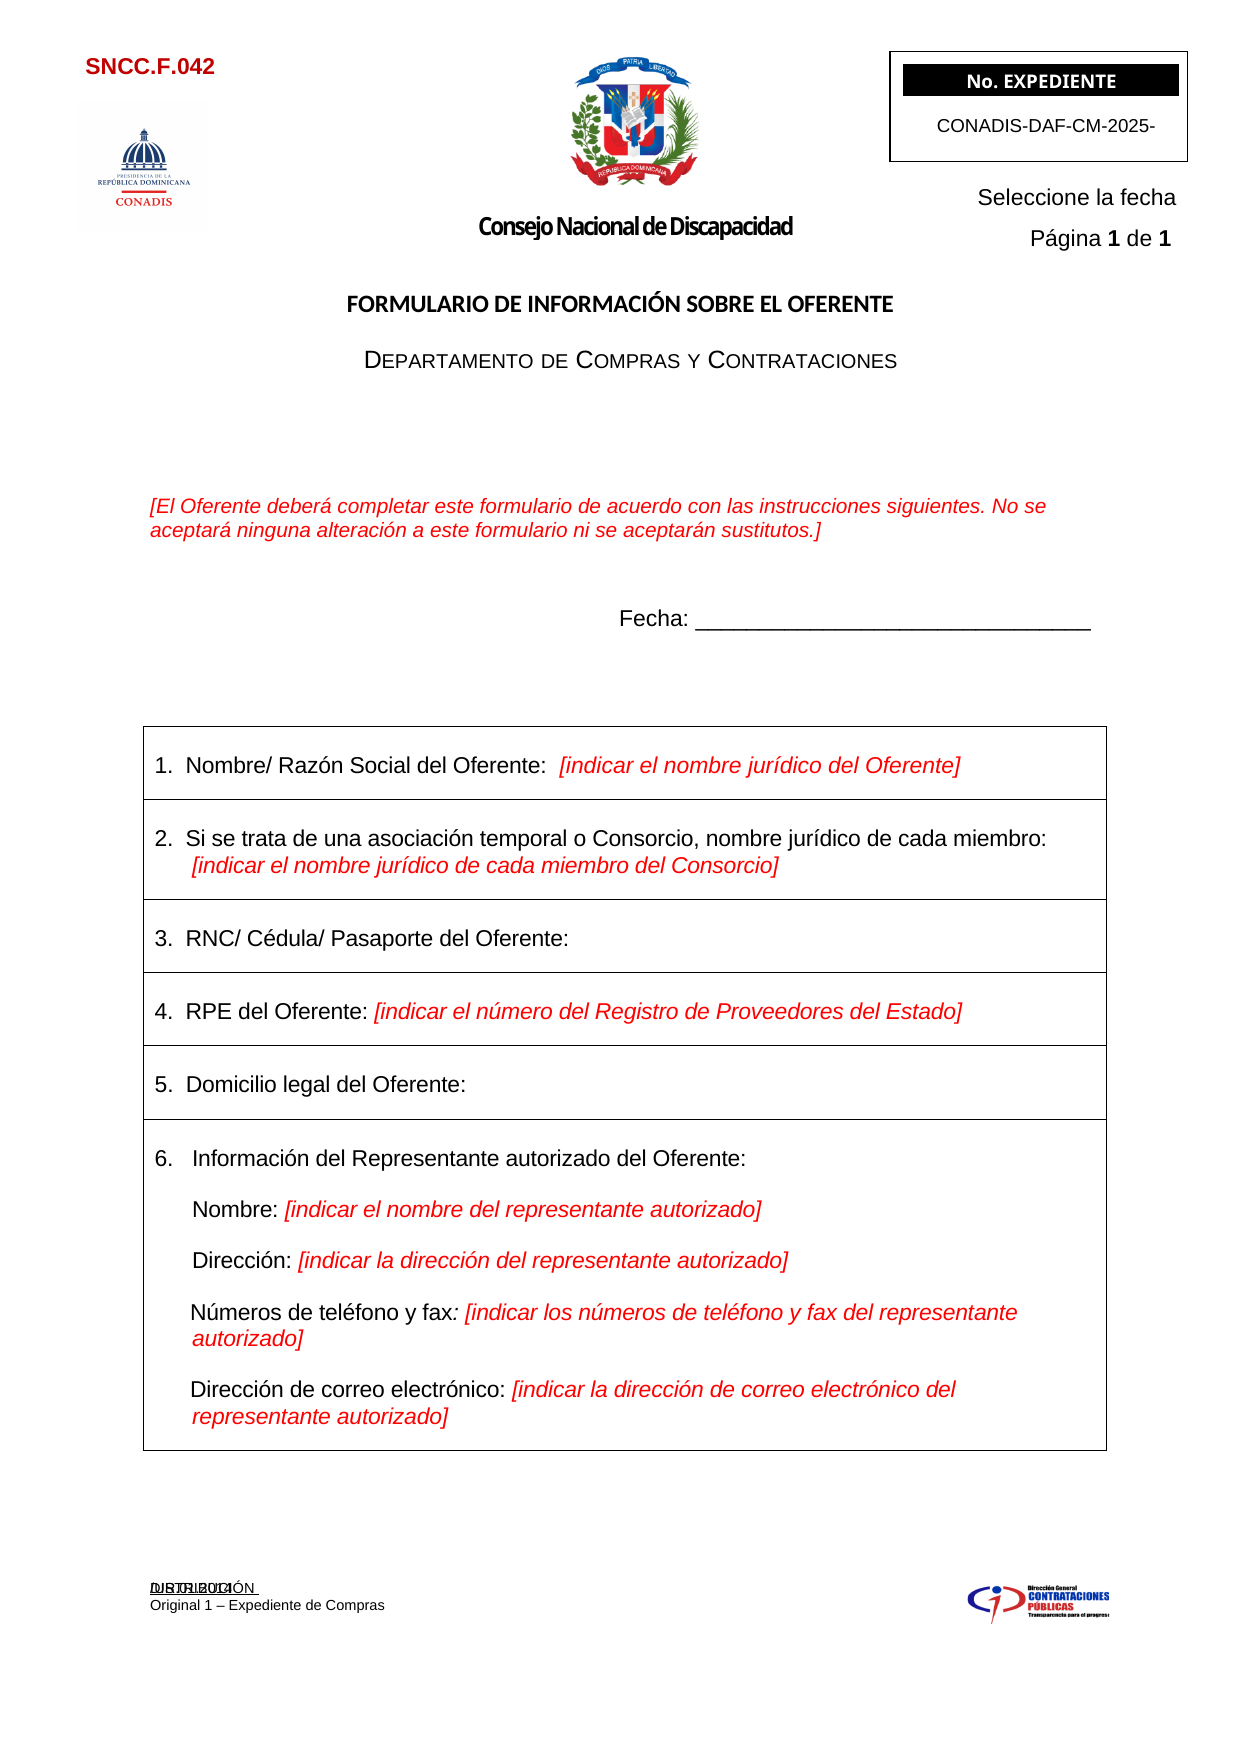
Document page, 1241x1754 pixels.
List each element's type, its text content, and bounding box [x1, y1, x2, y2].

table_header 1. Nombre/ Razón Social del Oferente: [indicar el nombre jurídico del Oferente] [144, 727, 1106, 799]
table_cell 6. Información del Representante autorizado del Oferente: Nombre: [indicar el nombre del representante autorizado] Dirección: [indicar la dirección del representante autorizado] Números de teléfono y fax: [indicar los números de teléfono y fax del representante autorizado] Dirección de correo electrónico: [indicar la dirección de correo electrónico del representante autorizado] [144, 1120, 1106, 1450]
text Fecha: _______________________________ [150, 605, 1090, 632]
table_cell 5. Domicilio legal del Oferente: [144, 1046, 1106, 1118]
text [El Oferente deberá completar este formulario de acuerdo con las instrucciones siguientes. No se aceptará ninguna alteración a este formulario ni se aceptarán sustitutos.] [150, 494, 1090, 542]
table_cell 4. RPE del Oferente: [indicar el número del Registro de Proveedores del Estado] [144, 973, 1106, 1045]
table_cell 2. Si se trata de una asociación temporal o Consorcio, nombre jurídico de cada miembro: [indicar el nombre jurídico de cada miembro del Consorcio] [144, 800, 1106, 899]
picture [78, 101, 210, 233]
table_cell 3. RNC/ Cédula/ Pasaporte del Oferente: [144, 900, 1106, 972]
picture [570, 57, 700, 186]
picture [967, 1585, 1110, 1624]
